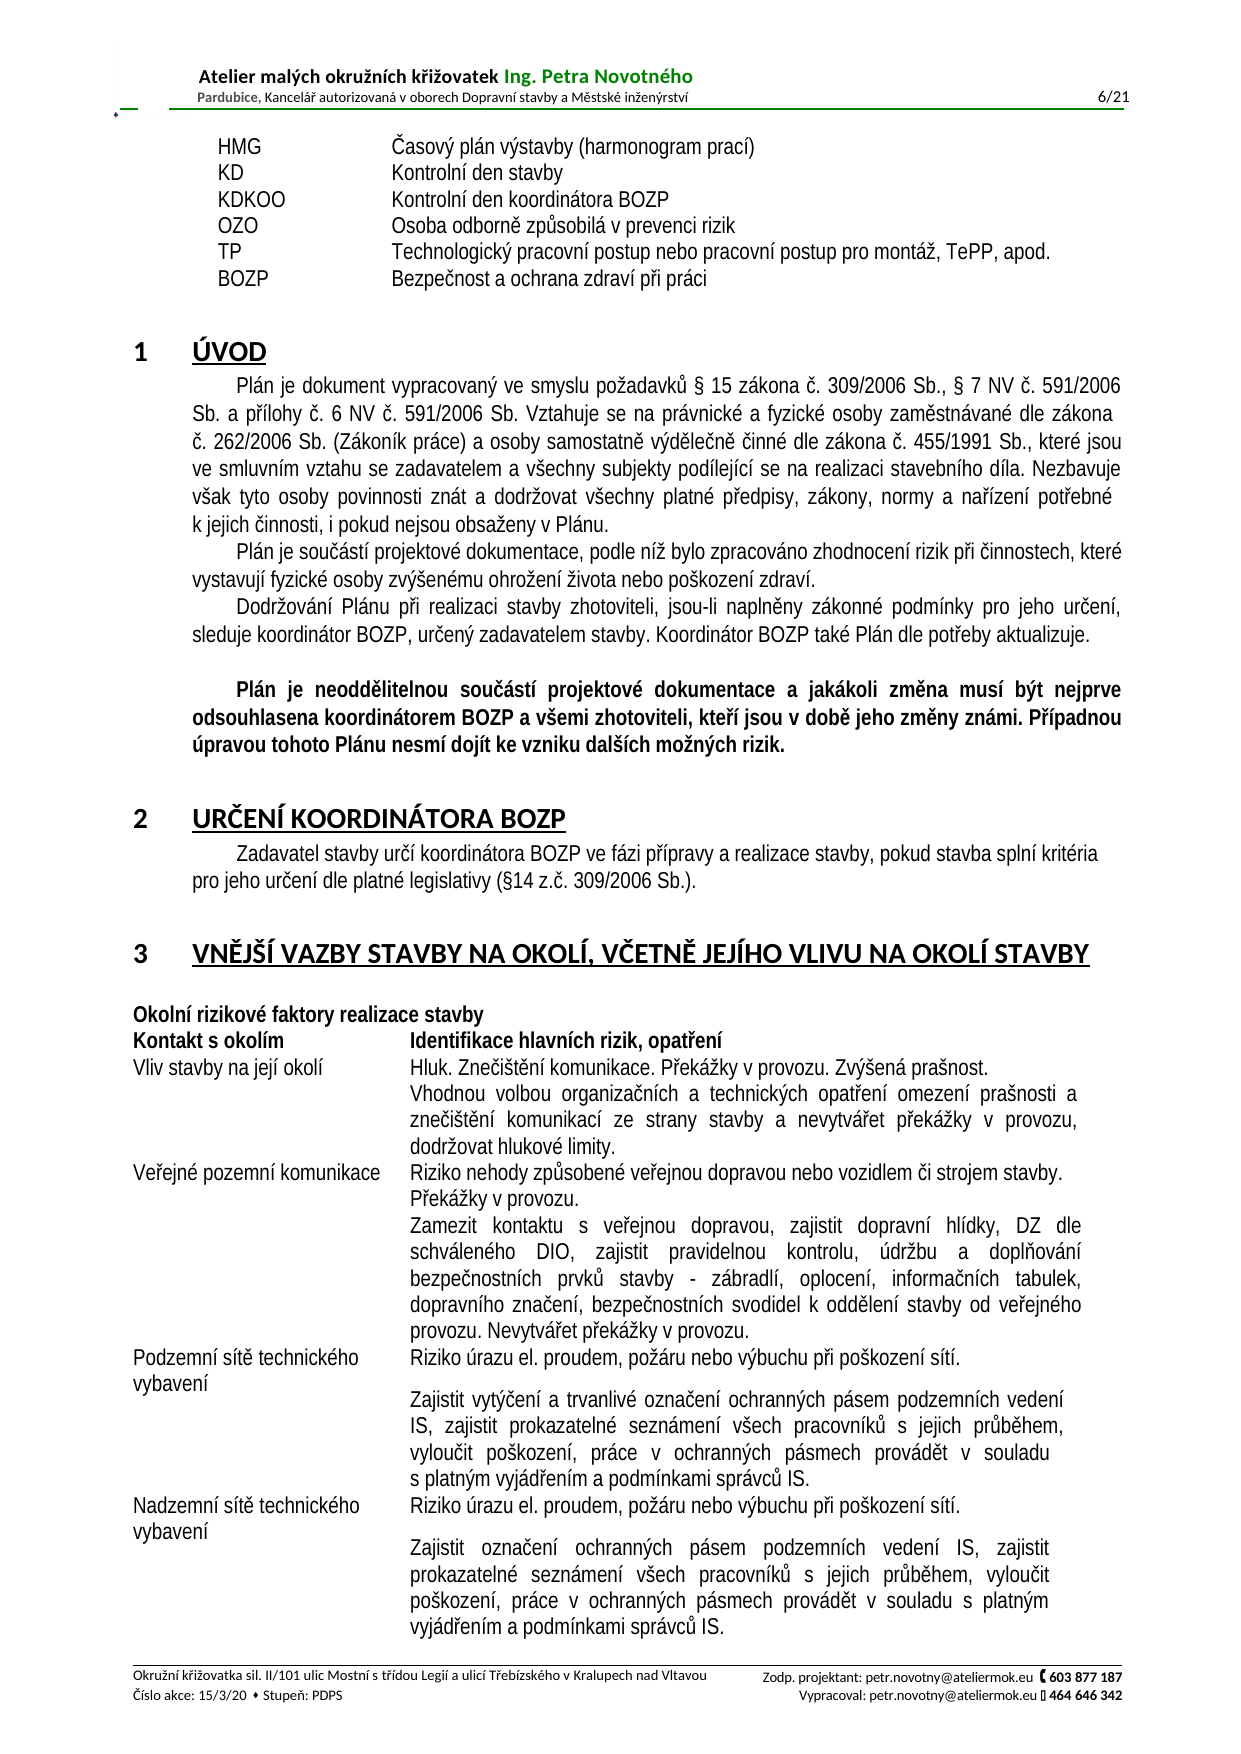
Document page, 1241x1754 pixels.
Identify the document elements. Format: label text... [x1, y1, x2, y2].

table_cell HMG [206, 133, 380, 159]
table_cell Zajistit označení ochranných pásem podzemních vedení IS, zajistit prokazatelné seznámení všech pracovníků s jejich průběhem, vyloučit poškození, práce v ochranných pásmech provádět v souladu s platným vyjádřením a podmínkami správců IS. [399, 1534, 1093, 1639]
table_cell Riziko úrazu el. proudem, požáru nebo výbuchu při poškození sítí. [399, 1492, 1093, 1534]
table_cell Osoba odborně způsobilá v prevenci rizik [380, 212, 1122, 238]
table_cell Hluk. Znečištění komunikace. Překážky v provozu. Zvýšená prašnost. [399, 1054, 1093, 1080]
table_cell Vliv stavby na její okolí [122, 1054, 399, 1159]
table_cell Kontrolní den stavby [380, 159, 1122, 186]
table_cell Riziko úrazu el. proudem, požáru nebo výbuchu při poškození sítí. [399, 1344, 1093, 1386]
table_cell OZO [206, 212, 380, 238]
table_cell Bezpečnost a ochrana zdraví při práci [380, 265, 1122, 291]
table_cell BOZP [206, 265, 380, 291]
table_cell Podzemní sítě technického vybavení [122, 1344, 399, 1492]
table_cell Kontrolní den koordinátora BOZP [380, 186, 1122, 212]
table_cell Riziko nehody způsobené veřejnou dopravou nebo vozidlem či strojem stavby. Překážky v provozu. [399, 1159, 1093, 1212]
subtitle Určení koordinátora BOZP [133, 801, 1122, 836]
table_cell Vhodnou volbou organizačních a technických opatření omezení prašnosti a znečištění komunikací ze strany stavby a nevytvářet překážky v provozu, dodržovat hlukové limity. [399, 1080, 1093, 1159]
table_cell Veřejné pozemní komunikace [122, 1159, 399, 1343]
text Plán je součástí projektové dokumentace, podle níž bylo zpracováno zhodnocení rizik při činnostech, které vystavují fyzické osoby zvýšenému ohrožení života nebo poškození zdraví. [192, 538, 1122, 592]
table_cell Identifikace hlavních rizik, opatření [399, 1027, 1093, 1054]
table_cell Nadzemní sítě technického vybavení [122, 1492, 399, 1639]
table_cell Časový plán výstavby (harmonogram prací) [380, 133, 1122, 159]
subtitle Vnější vazby stavby na okolí, včetně jejího vlivu na okolí stavby [133, 935, 1122, 970]
text Zadavatel stavby určí koordinátora BOZP ve fázi přípravy a realizace stavby, pokud stavba splní kritéria pro jeho určení dle platné legislativy (§14 z.č. 309/2006 Sb.). [192, 840, 1122, 893]
subtitle Úvod [133, 333, 1122, 368]
table_cell Technologický pracovní postup nebo pracovní postup pro montáž, TePP, apod. [380, 238, 1122, 265]
text Plán je neoddělitelnou součástí projektové dokumentace a jakákoli změna musí být nejprve odsouhlasena koordinátorem BOZP a všemi zhotoviteli, kteří jsou v době jeho změny známi. Případnou úpravou tohoto Plánu nesmí dojít ke vzniku dalších možných rizik. [192, 676, 1122, 758]
table_cell Zamezit kontaktu s veřejnou dopravou, zajistit dopravní hlídky, DZ dle schváleného DIO, zajistit pravidelnou kontrolu, údržbu a doplňování bezpečnostních prvků stavby - zábradlí, oplocení, informačních tabulek, dopravního značení, bezpečnostních svodidel k oddělení stavby od veřejného provozu. Nevytvářet překážky v provozu. [399, 1212, 1093, 1343]
table_cell Zajistit vytýčení a trvanlivé označení ochranných pásem podzemních vedení IS, zajistit prokazatelné seznámení všech pracovníků s jejich průběhem, vyloučit poškození, práce v ochranných pásmech provádět v souladu s platným vyjádřením a podmínkami správců IS. [399, 1386, 1093, 1492]
text Dodržování Plánu při realizaci stavby zhotoviteli, jsou-li naplněny zákonné podmínky pro jeho určení, sleduje koordinátor BOZP, určený zadavatelem stavby. Koordinátor BOZP také Plán dle potřeby aktualizuje. [192, 593, 1122, 647]
table_cell KDKOO [206, 186, 380, 212]
text Plán je dokument vypracovaný ve smyslu požadavků § 15 zákona č. 309/2006 Sb., § 7 NV č. 591/2006 Sb. a přílohy č. 6 NV č. 591/2006 Sb. Vztahuje se na právnické a fyzické osoby zaměstnávané dle zákona č. 262/2006 Sb. (Zákoník práce) a osoby samostatně výdělečně činné dle zákona č. 455/1991 Sb., které jsou ve smluvním vztahu se zadavatelem a všechny subjekty podílející se na realizaci stavebního díla. Nezbavuje však tyto osoby povinnosti znát a dodržovat všechny platné předpisy, zákony, normy a nařízení potřebné k jejich činnosti, i pokud nejsou obsaženy v Plánu. [192, 372, 1122, 537]
table_cell Kontakt s okolím [122, 1027, 399, 1054]
table_cell TP [206, 238, 380, 265]
table_header Okolní rizikové faktory realizace stavby [122, 1001, 1093, 1027]
table_cell KD [206, 159, 380, 186]
